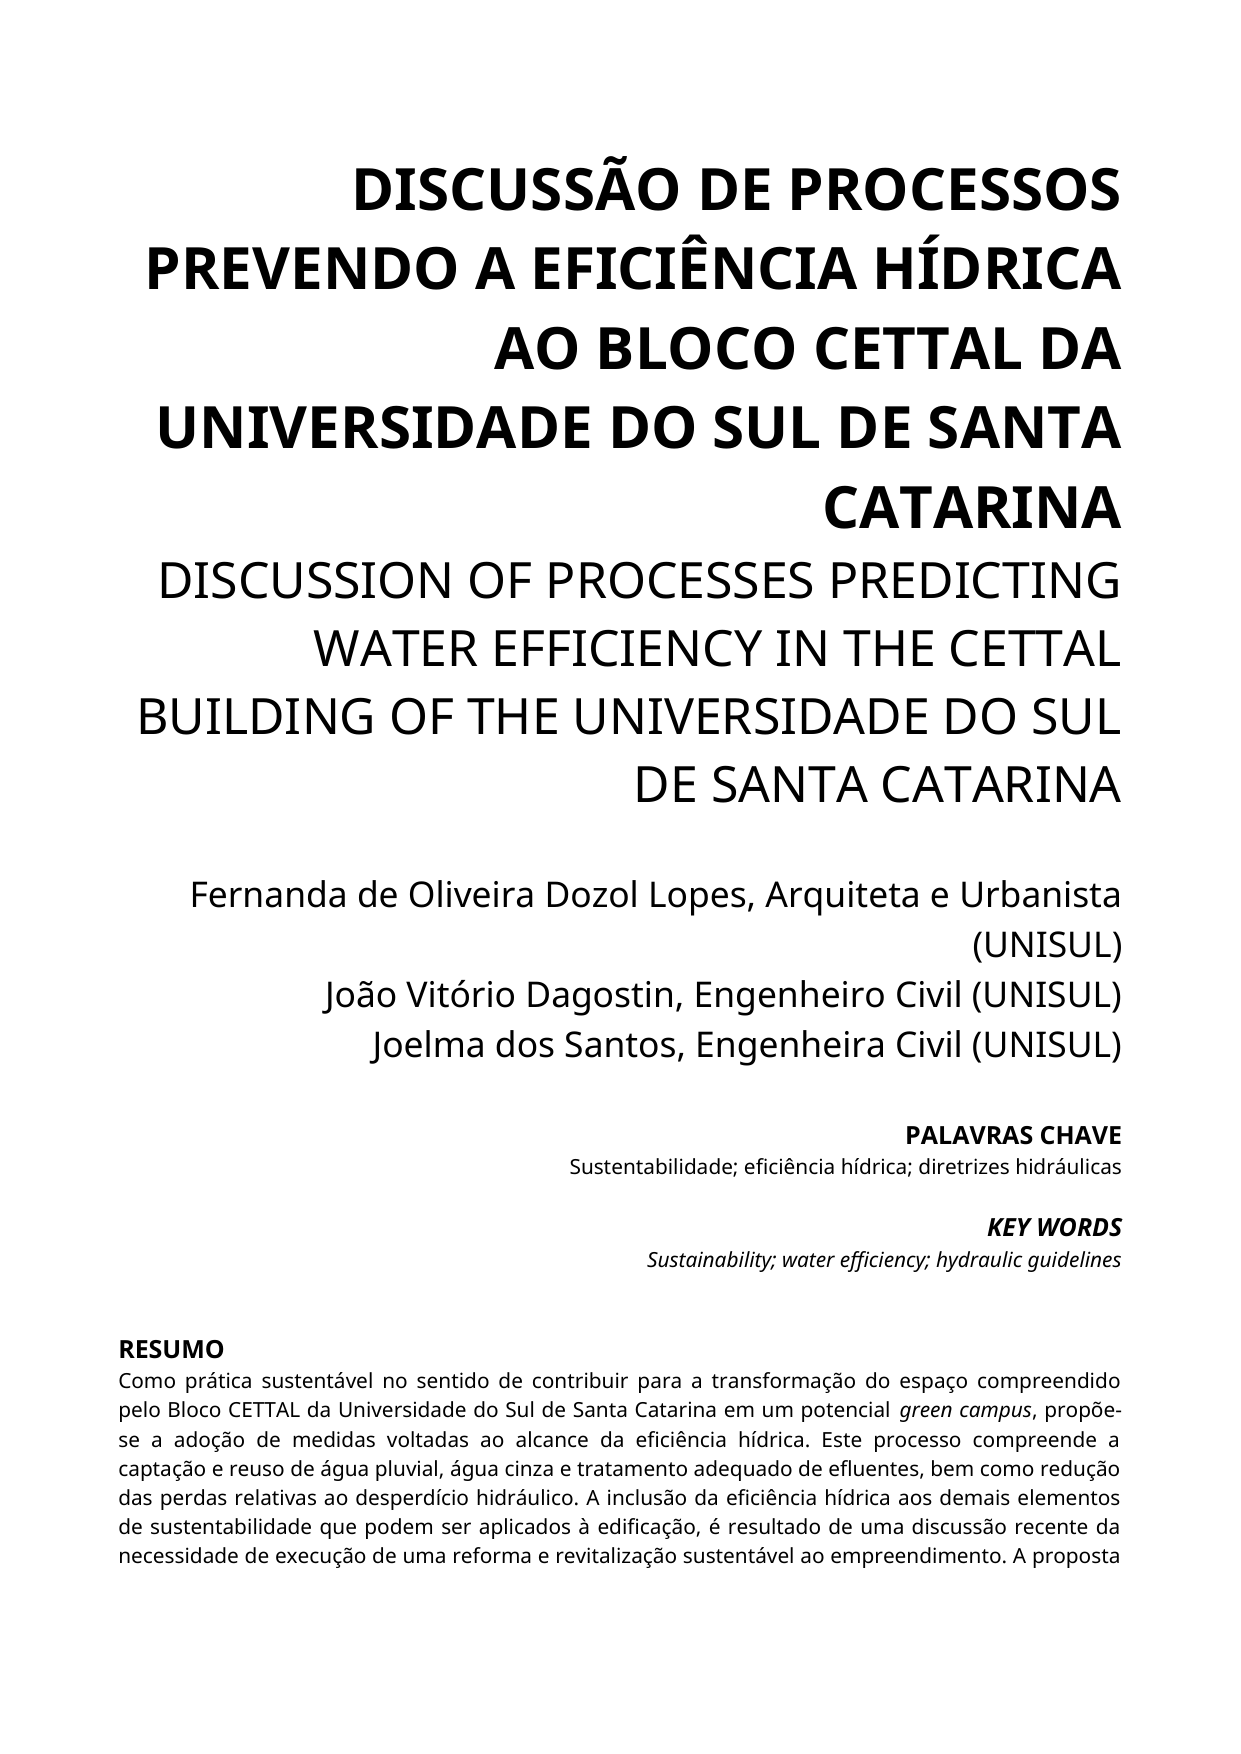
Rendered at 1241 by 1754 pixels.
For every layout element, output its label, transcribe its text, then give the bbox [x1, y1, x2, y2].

title Sustainability; water efficiency; hydraulic guidelines [118, 1244, 1122, 1273]
title Key Words [118, 1210, 1122, 1244]
text Palavras Chave [118, 1118, 1122, 1152]
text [118, 1366, 1122, 1570]
title Sustentabilidade; eficiência hídrica; diretrizes hidráulicas [118, 1152, 1122, 1181]
text Discussion of processes predicting water efficiency in the CETTAL Building of the Universidade do Sul de Santa Catarina [118, 545, 1122, 818]
text RESUMO [118, 1332, 1122, 1366]
text Fernanda de Oliveira Dozol Lopes, Arquiteta e Urbanista (UNISUL) João Vitório Dagostin, Engenheiro Civil (UNISUL) Joelma dos Santos, Engenheira Civil (UNISUL) [118, 868, 1122, 1068]
text Discussão de processos prevendo a eficiência hídrica ao Bloco CETTAL da Universidade do Sul de Santa Catarina [118, 148, 1122, 545]
